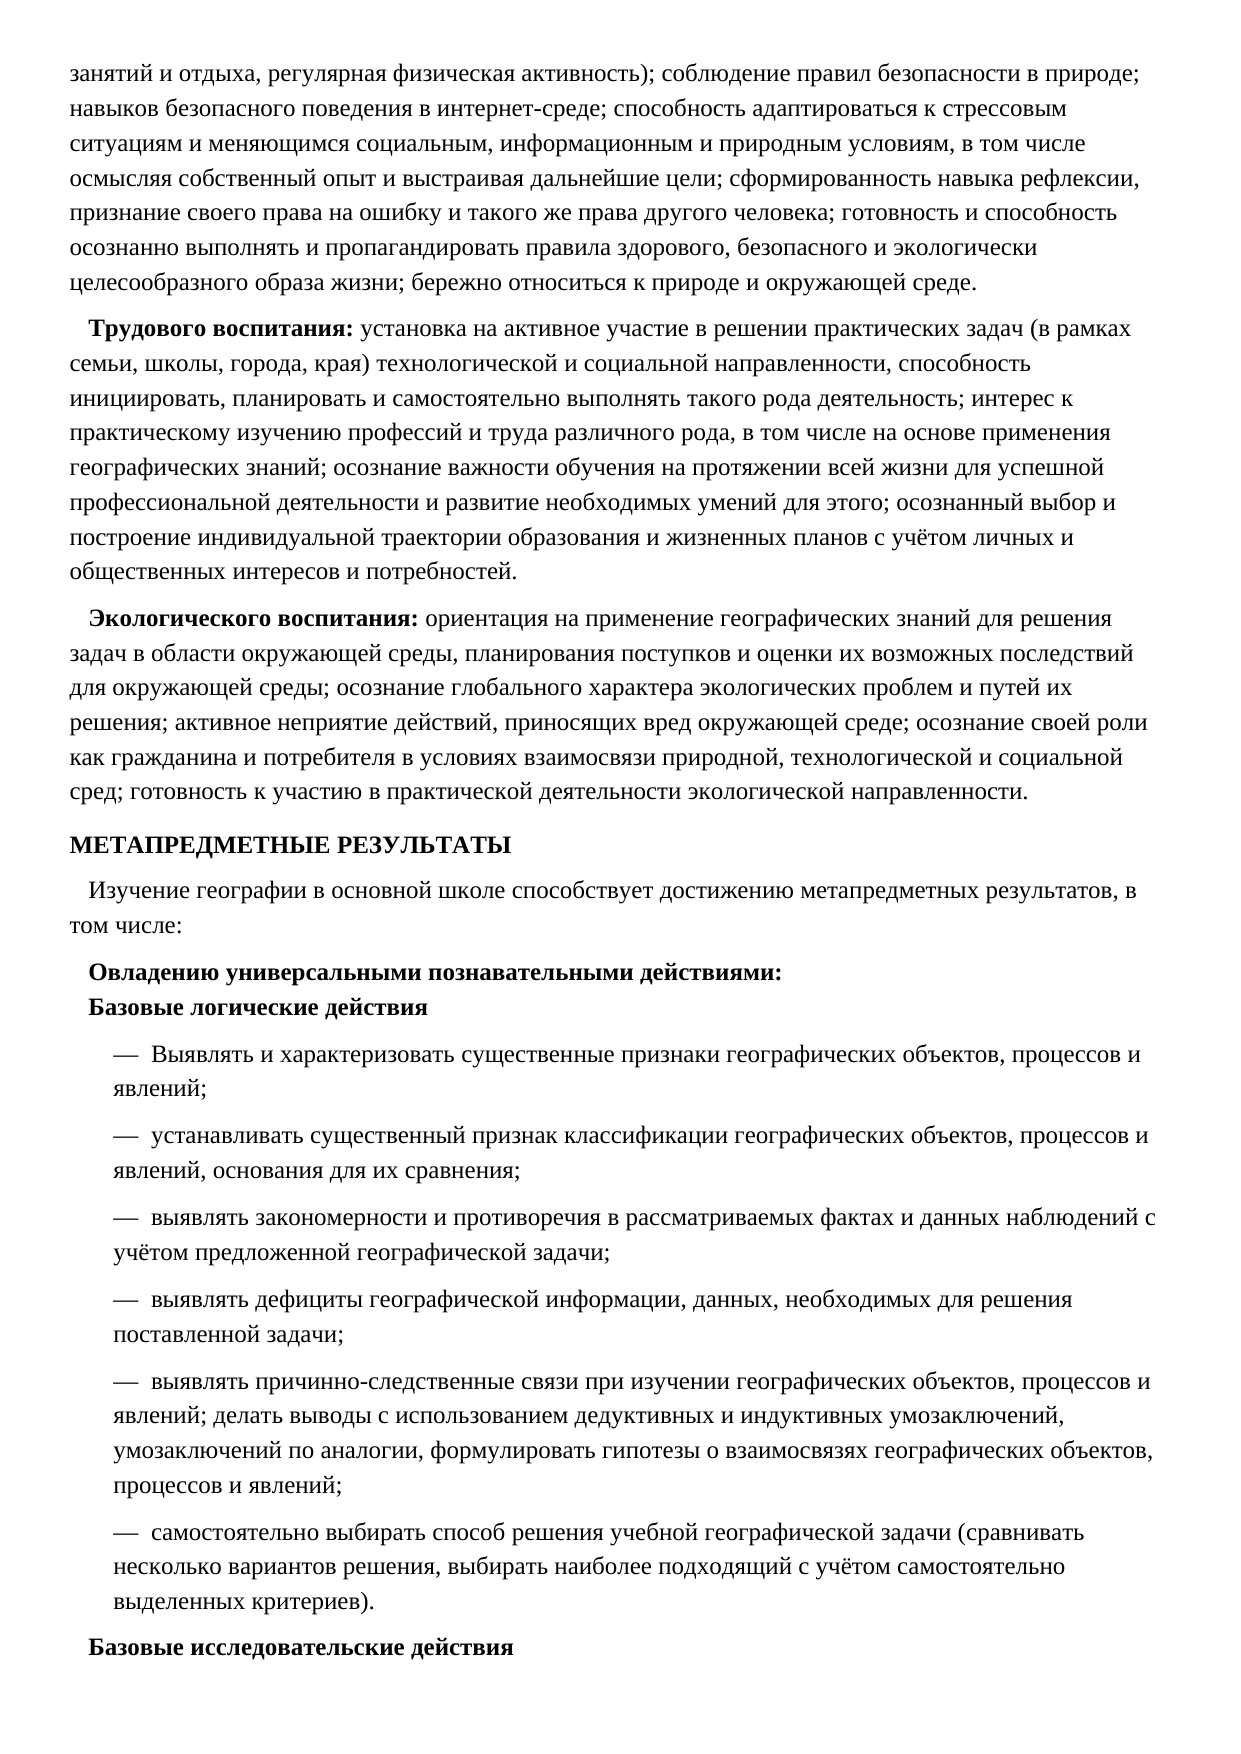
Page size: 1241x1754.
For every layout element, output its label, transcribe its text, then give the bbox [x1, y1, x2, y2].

list Выявлять и характеризовать существенные признаки географических объектов, процессов и явлений; [113, 1039, 1141, 1102]
text Трудового воспитания: установка на активное участие в решении практических задач (в рамках семьи, школы, города, края) технологической и социальной направленности, способность инициировать, планировать и самостоятельно выполнять такого рода деятельность; интерес к практическому изучению профессий и труда различного рода, в том числе на основе применения географических знаний; осознание важности обучения на протяжении всей жизни для успешной профессиональной деятельности и развитие необходимых умений для этого; осознанный выбор и построение индивидуальной траектории образования и жизненных планов с учётом личных и общественных интересов и потребностей. [69, 313, 1182, 585]
list выявлять закономерности и противоречия в рассматриваемых фактах и данных наблюдений с учётом предложенной географической задачи; [113, 1202, 1157, 1266]
text Экологического воспитания: ориентация на применение географических знаний для решения задач в области окружающей среды, планирования поступков и оценки их возможных последствий для окружающей среды; осознание глобального характера экологических проблем и путей их решения; активное неприятие действий, приносящих вред окружающей среде; осознание своей роли как гражданина и потребителя в условиях взаимосвязи природной, технологической и социальной сред; готовность к участию в практической деятельности экологической направленности. [69, 603, 1151, 805]
subtitle Овладению универсальными познавательными действиями: [88, 957, 1182, 986]
subtitle МЕТАПРЕДМЕТНЫЕ РЕЗУЛЬТАТЫ [69, 831, 1182, 859]
list самостоятельно выбирать способ решения учебной географической задачи (сравнивать несколько вариантов решения, выбирать наиболее подходящий с учётом самостоятельно выделенных критериев). [113, 1517, 1085, 1615]
text Изучение географии в основной школе способствует достижению метапредметных результатов, в том числе: [69, 876, 1140, 939]
text Базовые логические действия [88, 992, 1182, 1021]
subtitle Базовые исследовательские действия [88, 1632, 1182, 1661]
text занятий и отдыха, регулярная физическая активность); соблюдение правил безопасности в природе; навыков безопасного поведения в интернет-среде; способность адаптироваться к стрессовым ситуациям и меняющимся социальным, информационным и природным условиям, в том числе осмысляя собственный опыт и выстраивая дальнейшие цели; сформированность навыка рефлексии, признание своего права на ошибку и такого же права другого человека; готовность и способность осознанно выполнять и пропагандировать правила здорового, безопасного и экологически целесообразного образа жизни; бережно относиться к природе и окружающей среде. [69, 58, 1143, 295]
list выявлять причинно-следственные связи при изучении географических объектов, процессов и явлений; делать выводы с использованием дедуктивных и индуктивных умозаключений, умозаключений по аналогии, формулировать гипотезы о взаимосвязях географических объектов, процессов и явлений; [113, 1366, 1154, 1498]
list выявлять дефициты географической информации, данных, необходимых для решения поставленной задачи; [113, 1284, 1074, 1347]
list устанавливать существенный признак классификации географических объектов, процессов и явлений, основания для их сравнения; [113, 1120, 1150, 1184]
